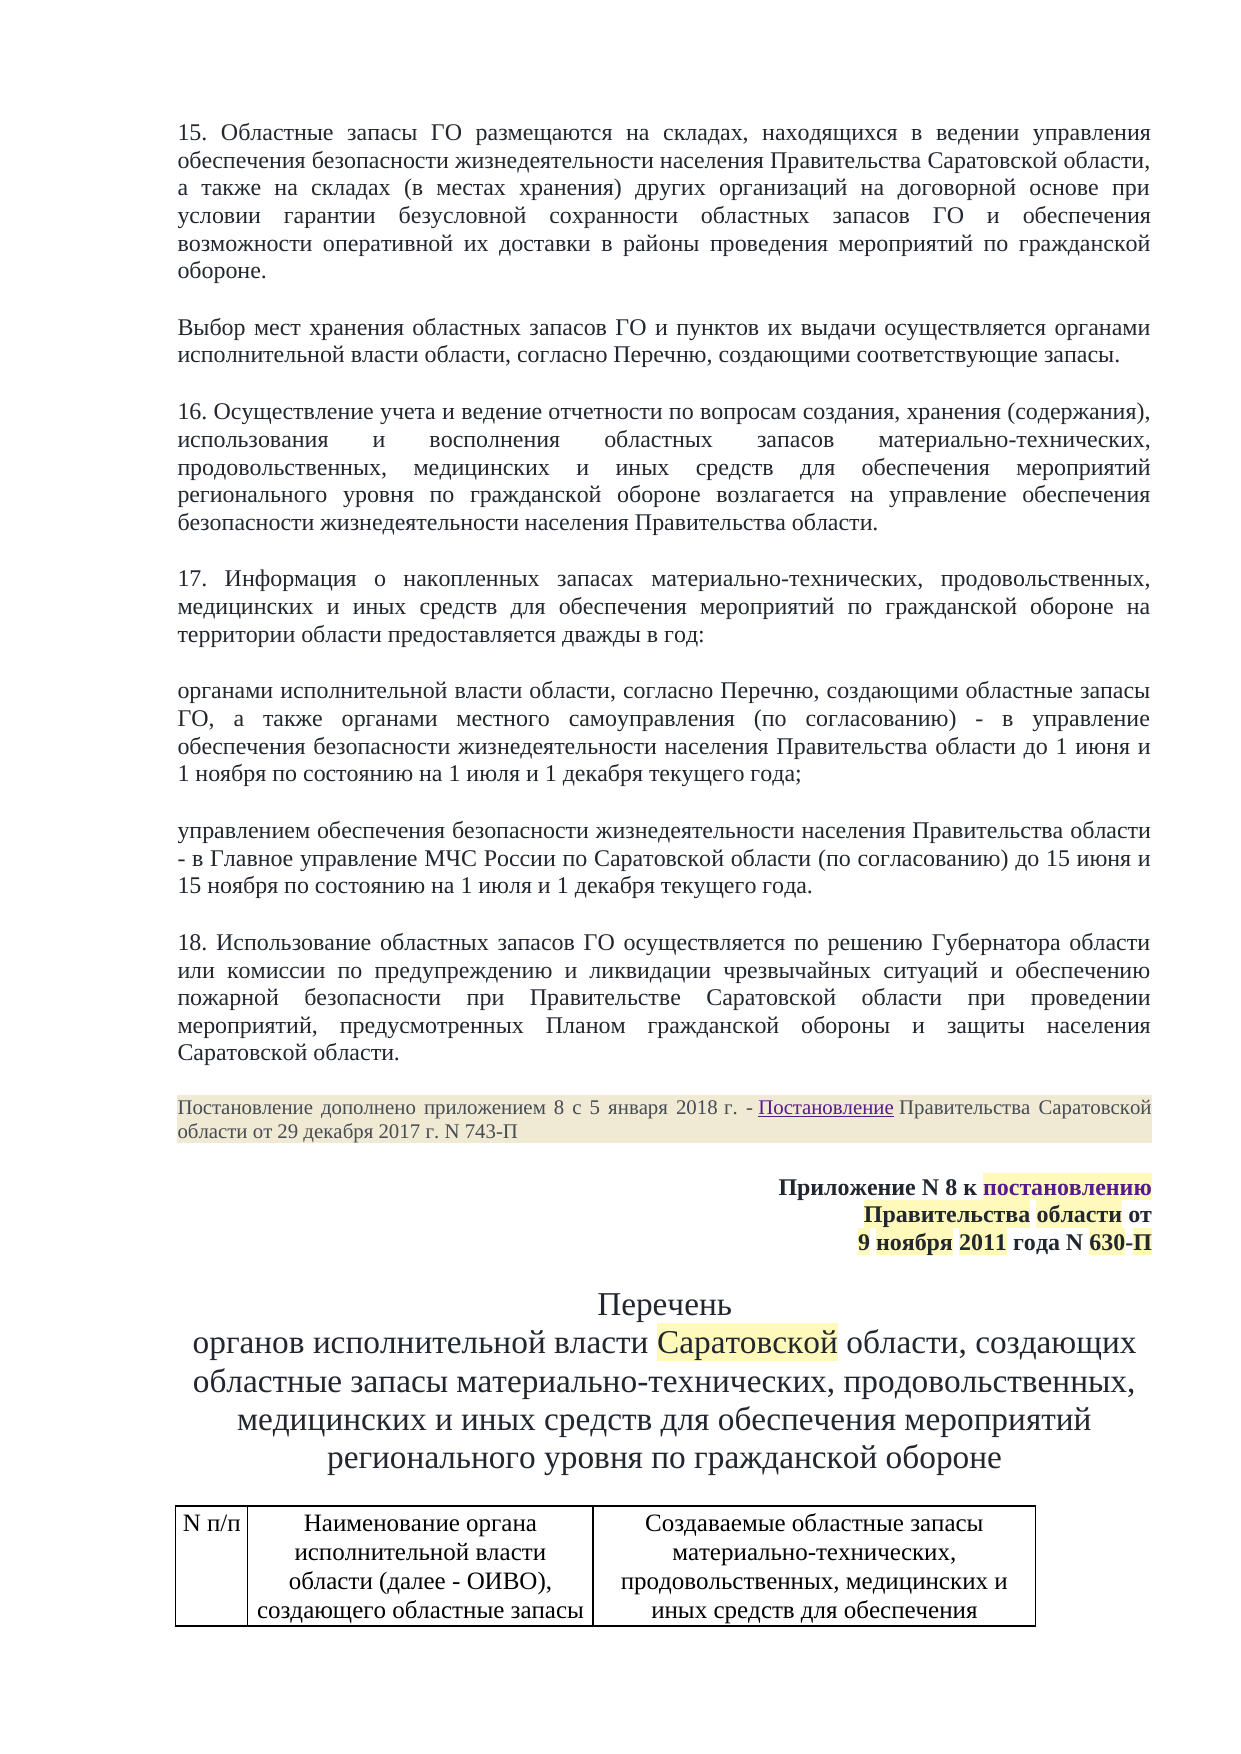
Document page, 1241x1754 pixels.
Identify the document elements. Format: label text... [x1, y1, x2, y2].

table_header N п/п [176, 1507, 247, 1625]
text 15. Областные запасы ГО размещаются на складах, находящихся в ведении управления обеспечения безопасности жизнедеятельности населения Правительства Саратовской области, а также на складах (в местах хранения) других организаций на договорной основе при условии гарантии безусловной сохранности областных запасов ГО и обеспечения возможности оперативной их доставки в районы проведения мероприятий по гражданской обороне. [177, 118, 1152, 284]
text органами исполнительной власти области, согласно Перечню, создающими областные запасы ГО, а также органами местного самоуправления (по согласованию) - в управление обеспечения безопасности жизнедеятельности населения Правительства области до 1 июня и 1 ноября по состоянию на 1 июля и 1 декабря текущего года; [177, 676, 1152, 787]
text Приложение N 8 к постановлению Правительства области от 9 ноября 2011 года N 630-П [177, 1172, 1152, 1255]
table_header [248, 1507, 592, 1625]
text 17. Информация о накопленных запасах материально-технических, продовольственных, медицинских и иных средств для обеспечения мероприятий по гражданской обороне на территории области предоставляется дважды в год: [177, 564, 1152, 647]
text управлением обеспечения безопасности жизнедеятельности населения Правительства области - в Главное управление МЧС России по Саратовской области (по согласованию) до 15 июня и 15 ноября по состоянию на 1 июля и 1 декабря текущего года. [177, 816, 1152, 899]
text Выбор мест хранения областных запасов ГО и пунктов их выдачи осуществляется органами исполнительной власти области, согласно Перечню, создающими соответствующие запасы. [177, 313, 1152, 368]
text Постановление дополнено приложением 8 с 5 января 2018 г. - Постановление Правительства Саратовской области от 29 декабря 2017 г. N 743-П [177, 1095, 1152, 1143]
text 18. Использование областных запасов ГО осуществляется по решению Губернатора области или комиссии по предупреждению и ликвидации чрезвычайных ситуаций и обеспечению пожарной безопасности при Правительстве Саратовской области при проведении мероприятий, предусмотренных Планом гражданской обороны и защиты населения Саратовской области. [177, 928, 1152, 1066]
text 16. Осуществление учета и ведение отчетности по вопросам создания, хранения (содержания), использования и восполнения областных запасов материально-технических, продовольственных, медицинских и иных средств для обеспечения мероприятий регионального уровня по гражданской обороне возлагается на управление обеспечения безопасности жизнедеятельности населения Правительства области. [177, 397, 1152, 535]
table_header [594, 1507, 1035, 1625]
text Перечень органов исполнительной власти Саратовской области, создающих областные запасы материально-технических, продовольственных, медицинских и иных средств для обеспечения мероприятий регионального уровня по гражданской обороне [177, 1284, 1152, 1476]
